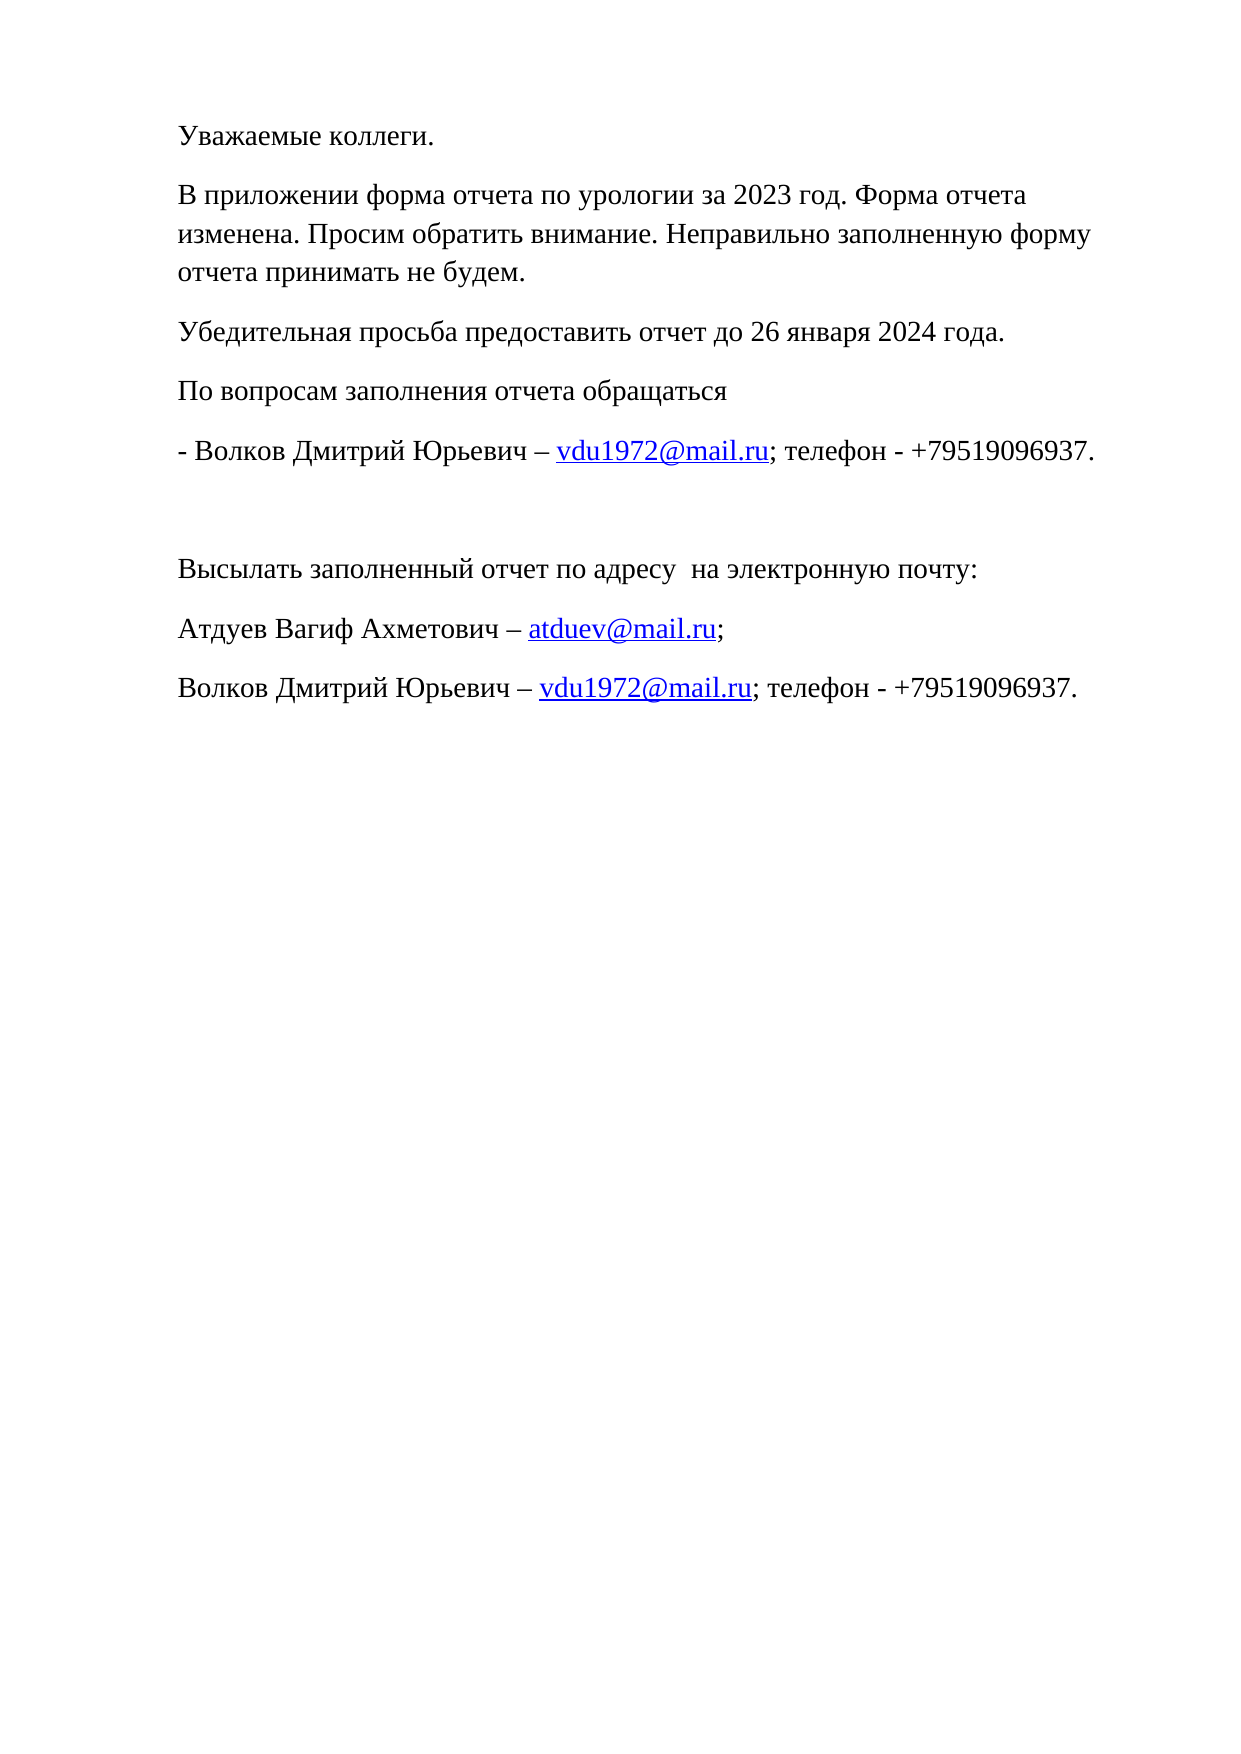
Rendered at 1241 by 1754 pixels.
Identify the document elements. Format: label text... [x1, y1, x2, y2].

text Волков Дмитрий Юрьевич – vdu1972@mail.ru; телефон - +79519096937. [177, 670, 1152, 704]
text Уважаемые коллеги. [177, 118, 1152, 152]
text Атдуев Вагиф Ахметович – atduev@mail.ru; [177, 611, 1152, 644]
text По вопросам заполнения отчета обращаться [177, 373, 1152, 407]
text - Волков Дмитрий Юрьевич – vdu1972@mail.ru; телефон - +79519096937. [177, 433, 1152, 466]
text Убедительная просьба предоставить отчет до 26 января 2024 года. [177, 314, 1152, 347]
text Высылать заполненный отчет по адресу на электронную почту: [177, 551, 1152, 585]
text В приложении форма отчета по урологии за 2023 год. Форма отчета изменена. Просим обратить внимание. Неправильно заполненную форму отчета принимать не будем. [177, 177, 1152, 288]
